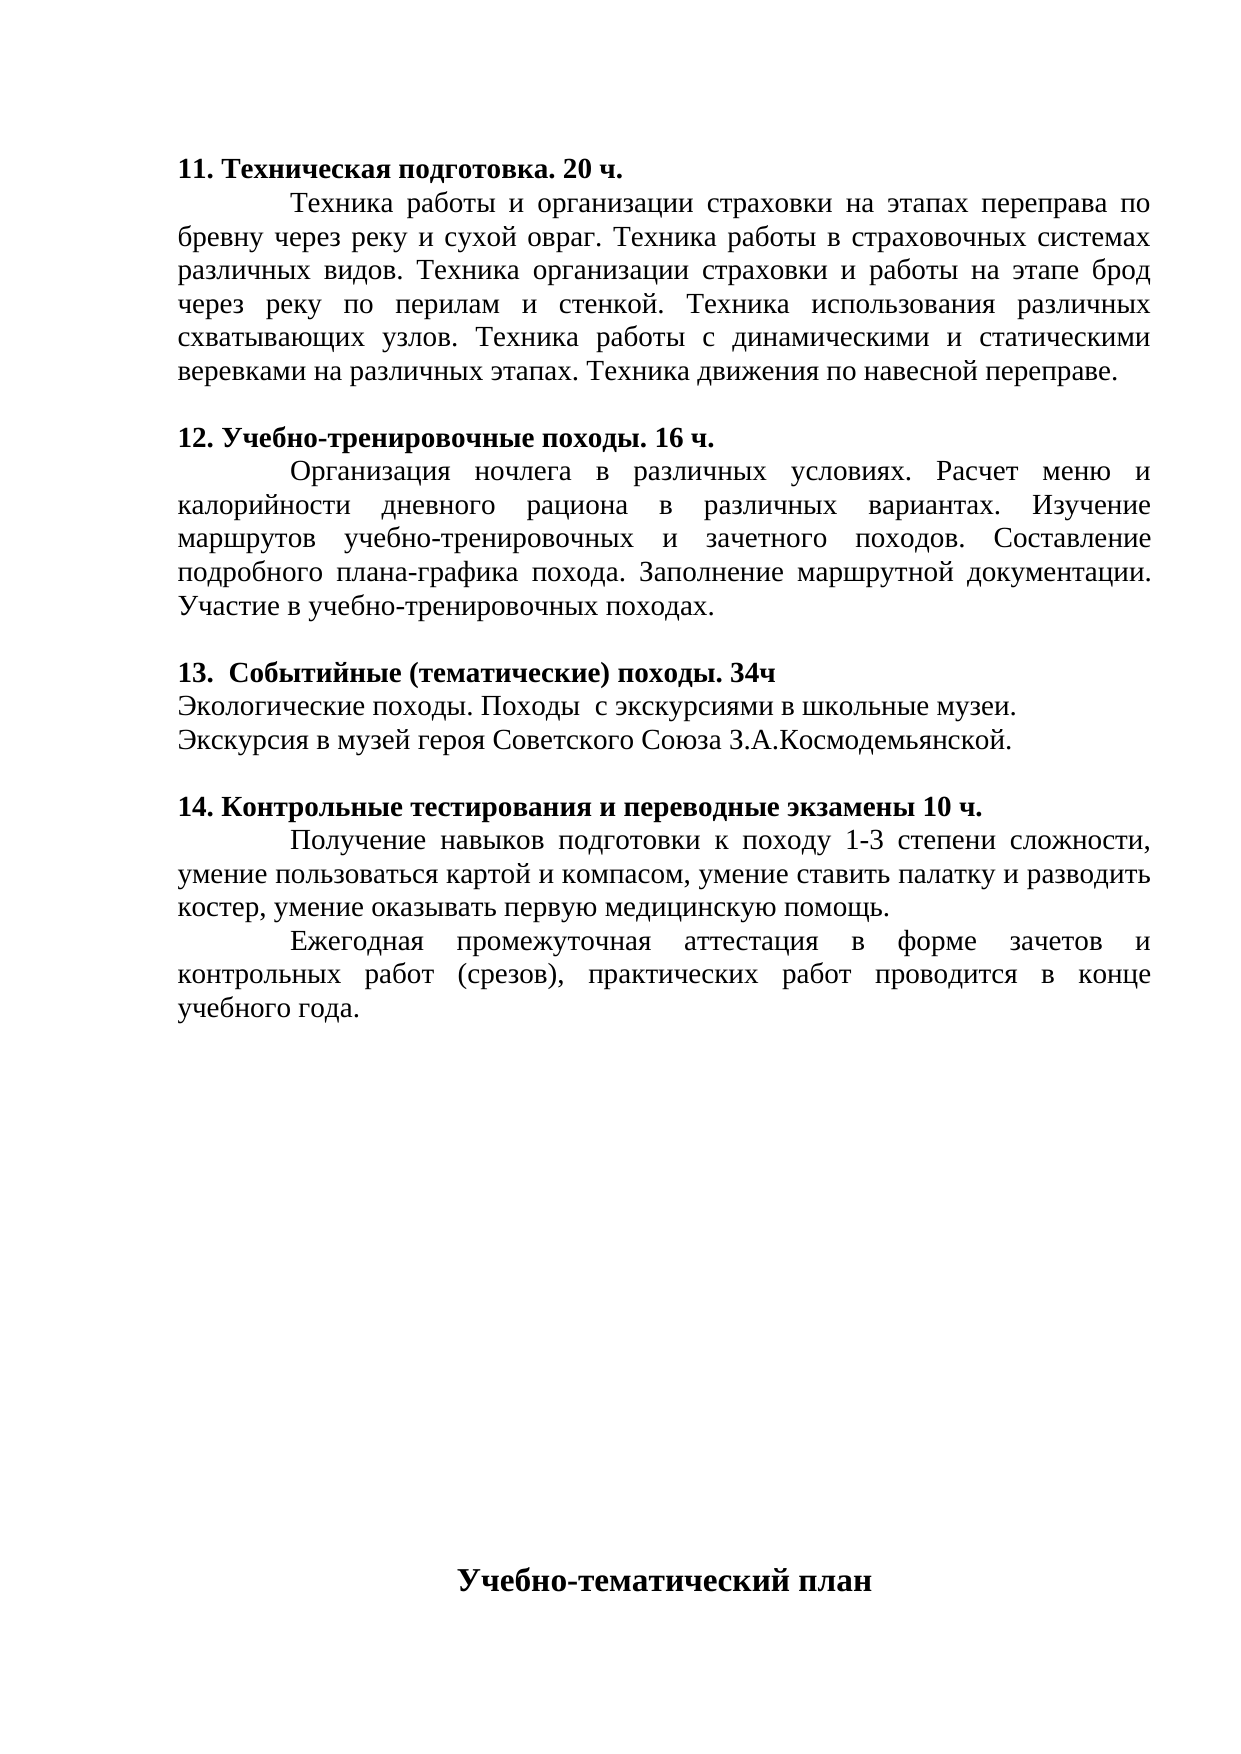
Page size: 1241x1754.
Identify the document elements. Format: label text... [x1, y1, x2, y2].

text 13. Событийные (тематические) походы. 34ч [177, 655, 1152, 688]
text Организация ночлега в различных условиях. Расчет меню и калорийности дневного рациона в различных вариантах. Изучение маршрутов учебно-тренировочных и зачетного походов. Составление подробного плана-графика похода. Заполнение маршрутной документации. Участие в учебно-тренировочных походах. [177, 453, 1152, 621]
text 14. Контрольные тестирования и переводные экзамены 10 ч. [177, 789, 1152, 822]
text Получение навыков подготовки к походу 1-3 степени сложности, умение пользоваться картой и компасом, умение ставить палатку и разводить костер, умение оказывать первую медицинскую помощь. [177, 822, 1152, 923]
text 12. Учебно-тренировочные походы. 16 ч. [177, 420, 1152, 453]
text Техника работы и организации страховки на этапах переправа по бревну через реку и сухой овраг. Техника работы в страховочных системах различных видов. Техника организации страховки и работы на этапе брод через реку по перилам и стенкой. Техника использования различных схватывающих узлов. Техника работы с динамическими и статическими веревками на различных этапах. Техника движения по навесной переправе. [177, 185, 1152, 386]
text 11. Техническая подготовка. 20 ч. [177, 152, 1152, 185]
text Экологические походы. Походы с экскурсиями в школьные музеи. Экскурсия в музей героя Советского Союза З.А.Космодемьянской. [177, 688, 1152, 755]
text Ежегодная промежуточная аттестация в форме зачетов и контрольных работ (срезов), практических работ проводится в конце учебного года. [177, 923, 1152, 1024]
text Учебно-тематический план [177, 1560, 1152, 1599]
